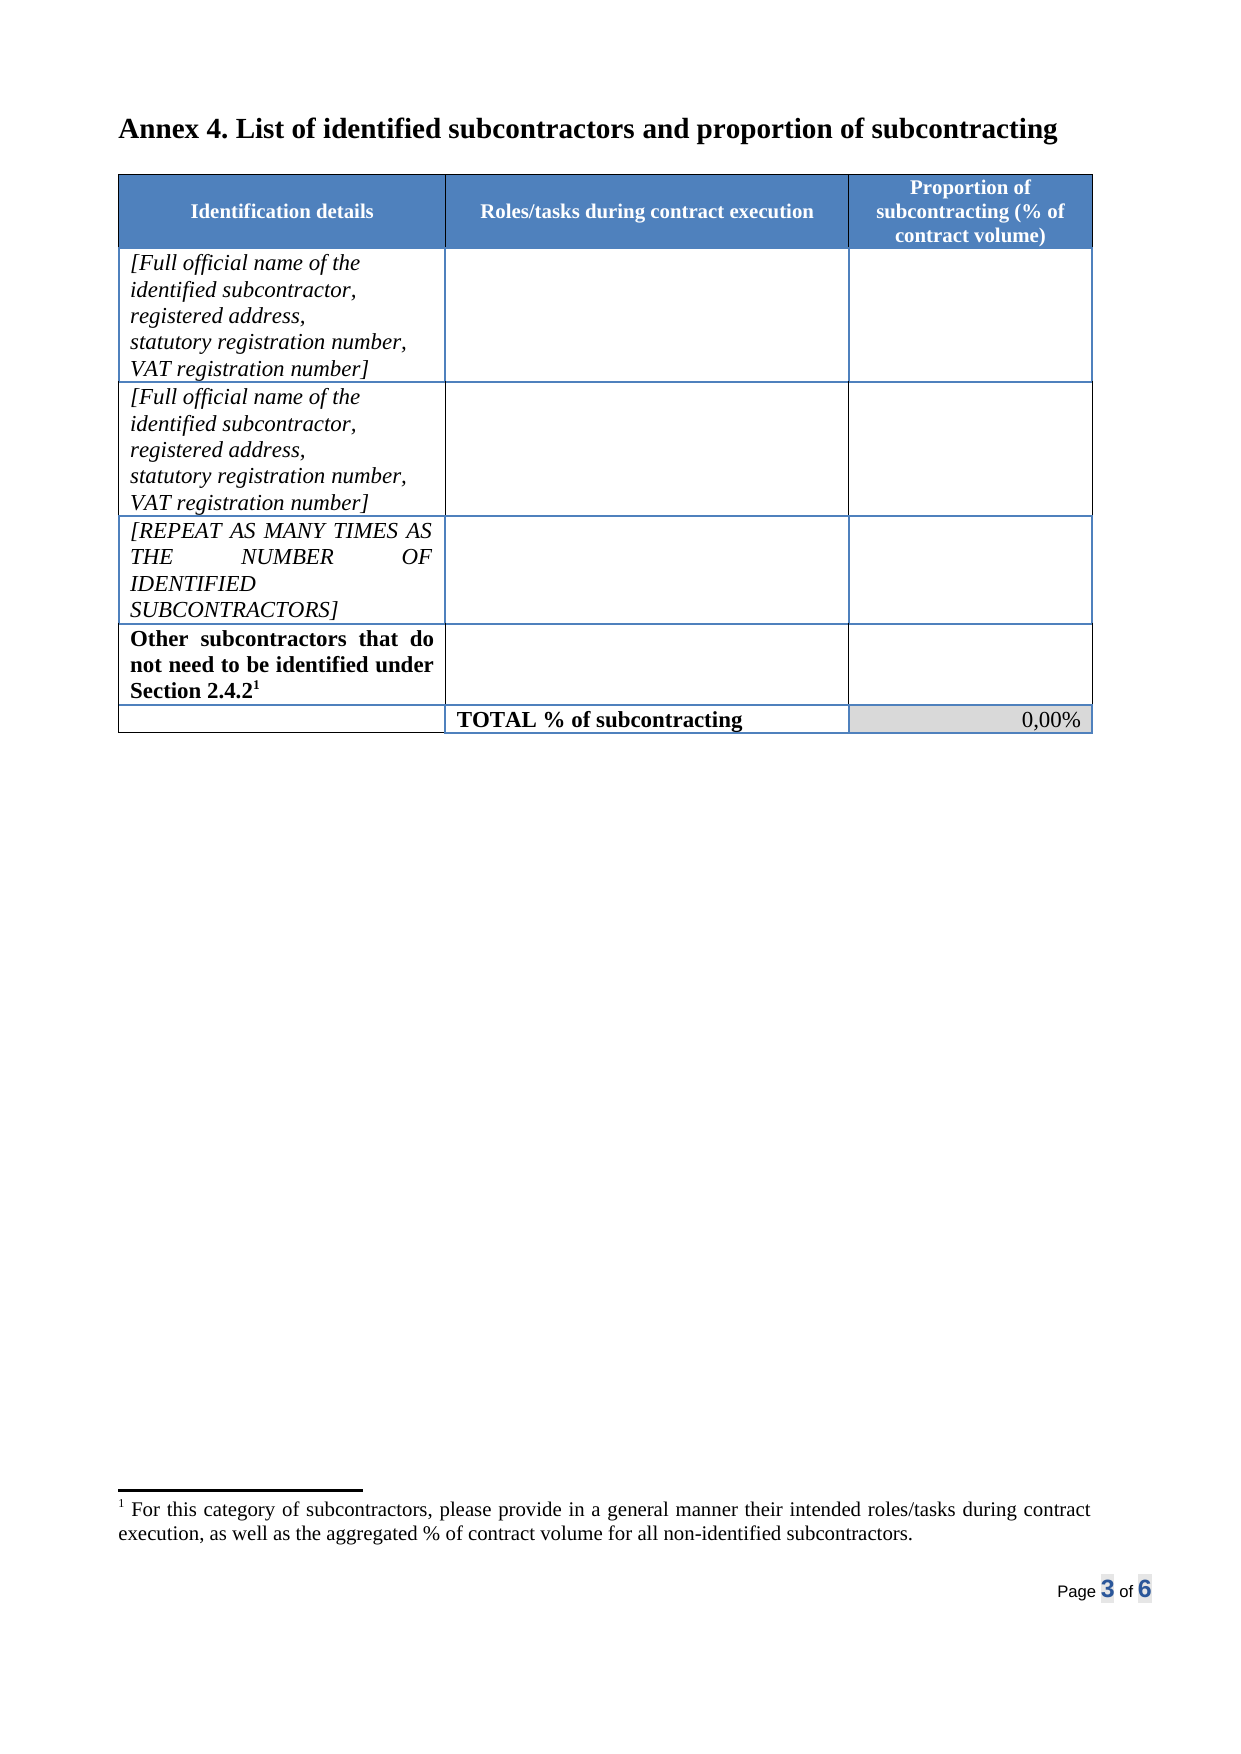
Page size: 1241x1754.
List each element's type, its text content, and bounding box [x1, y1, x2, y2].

table_cell 0,00% [850, 706, 1091, 732]
table_header Identification details [119, 175, 445, 247]
table_cell TOTAL % of subcontracting [446, 706, 848, 732]
table_cell [REPEAT AS MANY TIMES AS THE NUMBER OF IDENTIFIED SUBCONTRACTORS] [120, 517, 444, 622]
table_cell [446, 383, 848, 515]
table_cell [446, 249, 848, 381]
table_cell [Full official name of the identified subcontractor, registered address, statutory registration number, VAT registration number] [120, 249, 444, 381]
table_cell [Full official name of the identified subcontractor, registered address, statutory registration number, VAT registration number] [119, 383, 445, 515]
table_cell [849, 625, 1092, 704]
table_cell Other subcontractors that do not need to be identified under Section 2.4.2 [119, 625, 445, 704]
table_header Proportion of subcontracting (% of contract volume) [849, 175, 1092, 247]
table_header Roles/tasks during contract execution [446, 175, 848, 247]
table_cell [849, 383, 1092, 515]
table_cell [446, 625, 848, 704]
table_cell [446, 517, 848, 622]
table_cell [850, 249, 1091, 381]
subtitle Annex 4. List of identified subcontractors and proportion of subcontracting [118, 111, 1092, 145]
table_cell [119, 706, 444, 732]
table_cell [850, 517, 1091, 622]
